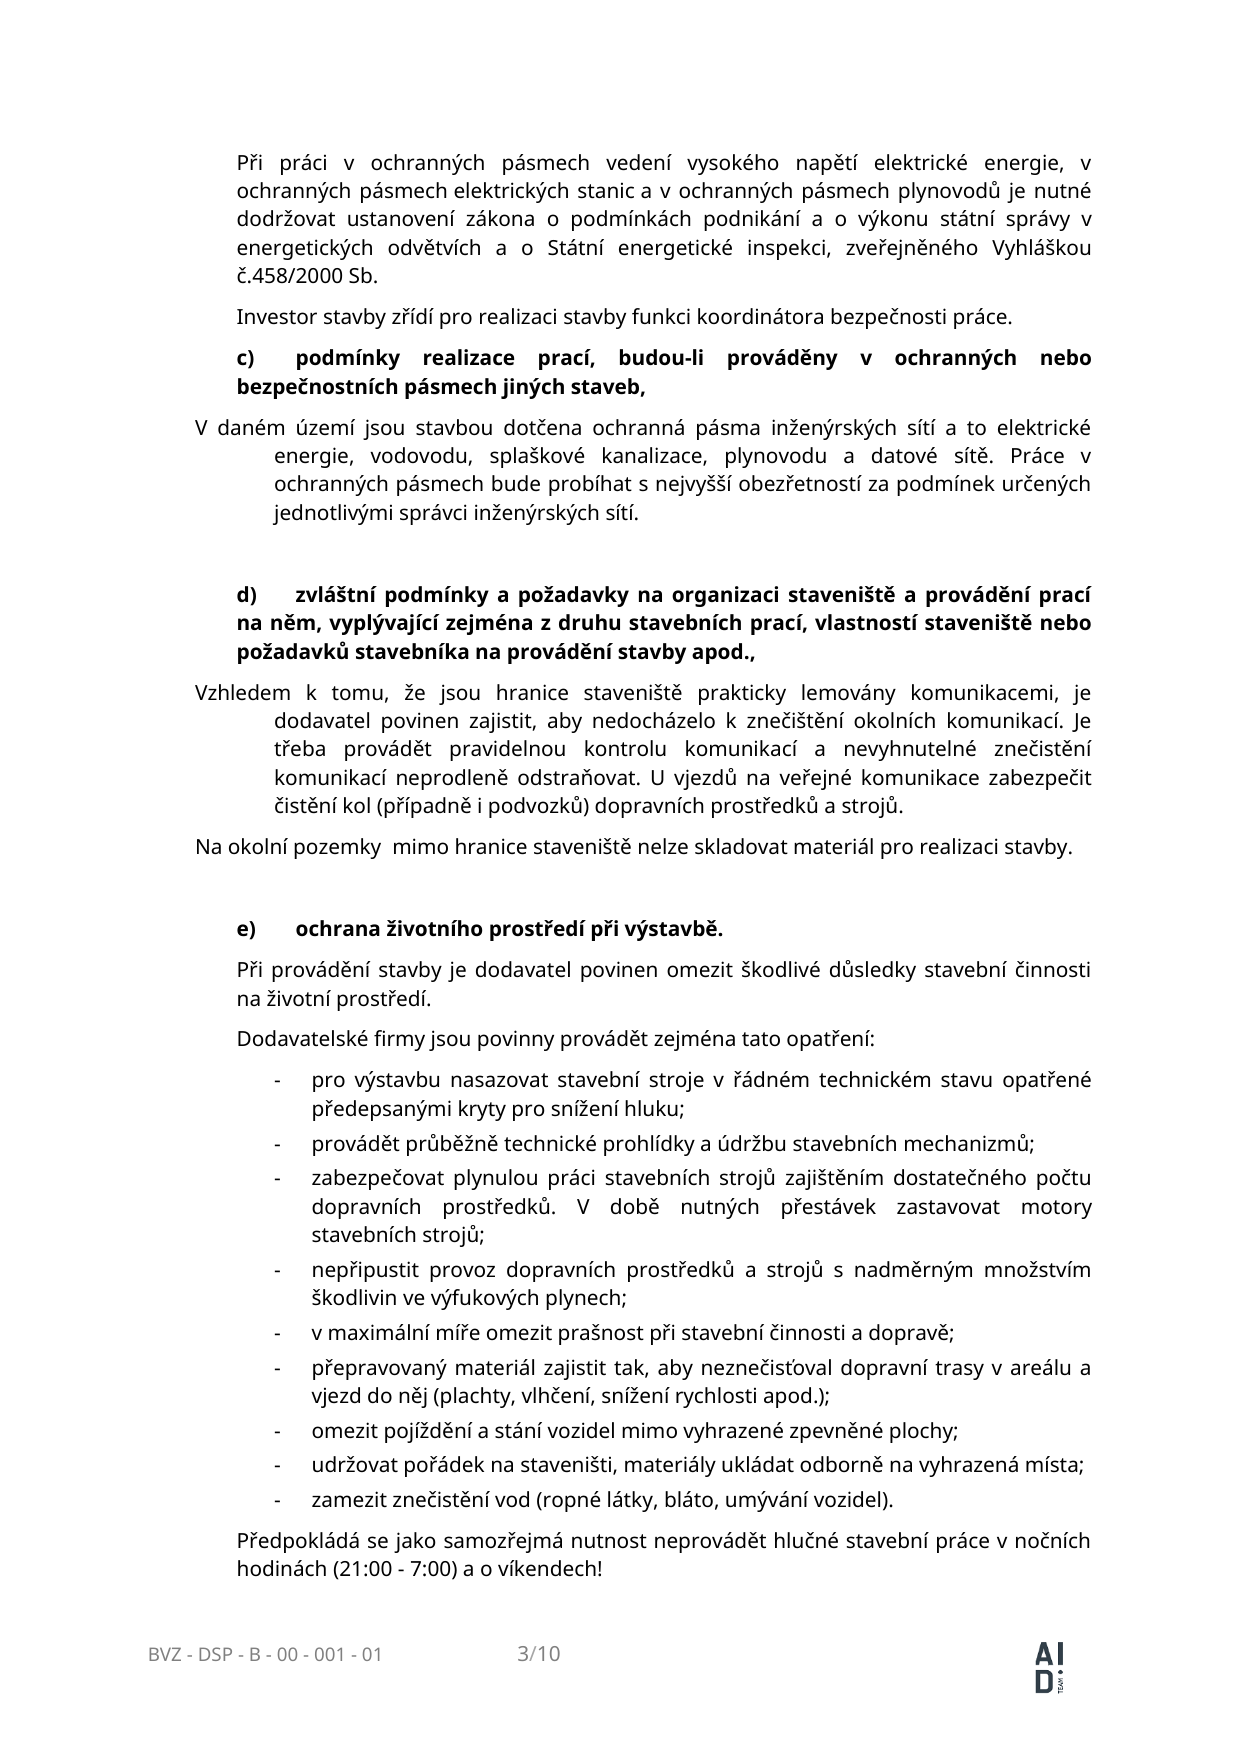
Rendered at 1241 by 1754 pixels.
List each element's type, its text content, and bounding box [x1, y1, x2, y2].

list pro výstavbu nasazovat stavební stroje v řádném technickém stavu opatřené předepsanými kryty pro snížení hluku; [274, 1066, 1092, 1122]
list Na okolní pozemky mimo hranice staveniště nelze skladovat materiál pro realizaci stavby. [195, 832, 1092, 861]
list zvláštní podmínky a požadavky na organizaci staveniště a provádění prací na něm, vyplývající zejména z druhu stavebních prací, vlastností staveniště nebo požadavků stavebníka na provádění stavby apod., [236, 580, 1092, 665]
text Při práci v ochranných pásmech vedení vysokého napětí elektrické energie, v ochranných pásmech elektrických stanic a v ochranných pásmech plynovodů je nutné dodržovat ustanovení zákona o podmínkách podnikání a o výkonu státní správy v energetických odvětvích a o Státní energetické inspekci, zveřejněného Vyhláškou č.458/2000 Sb. [236, 148, 1092, 290]
list udržovat pořádek na staveništi, materiály ukládat odborně na vyhrazená místa; [274, 1451, 1092, 1479]
list zabezpečovat plynulou práci stavebních strojů zajištěním dostatečného počtu dopravních prostředků. V době nutných přestávek zastavovat motory stavebních strojů; [274, 1163, 1092, 1249]
list ochrana životního prostředí při výstavbě. [236, 914, 1092, 943]
list Vzhledem k tomu, že jsou hranice staveniště prakticky lemovány komunikacemi, je dodavatel povinen zajistit, aby nedocházelo k znečištění okolních komunikací. Je třeba provádět pravidelnou kontrolu komunikací a nevyhnutelné znečistění komunikací neprodleně odstraňovat. U vjezdů na veřejné komunikace zabezpečit čistění kol (případně i podvozků) dopravních prostředků a strojů. [195, 678, 1092, 820]
text Předpokládá se jako samozřejmá nutnost neprovádět hlučné stavební práce v nočních hodinách (21:00 - 7:00) a o víkendech! [236, 1526, 1092, 1583]
list v maximální míře omezit prašnost při stavební činnosti a dopravě; [274, 1318, 1092, 1346]
list nepřipustit provoz dopravních prostředků a strojů s nadměrným množstvím škodlivin ve výfukových plynech; [274, 1255, 1092, 1312]
list Investor stavby zřídí pro realizaci stavby funkci koordinátora bezpečnosti práce. [236, 302, 1092, 331]
list V daném území jsou stavbou dotčena ochranná pásma inženýrských sítí a to elektrické energie, vodovodu, splaškové kanalizace, plynovodu a datové sítě. Práce v ochranných pásmech bude probíhat s nejvyšší obezřetností za podmínek určených jednotlivými správci inženýrských sítí. [195, 413, 1092, 526]
list přepravovaný materiál zajistit tak, aby neznečisťoval dopravní trasy v areálu a vjezd do něj (plachty, vlhčení, snížení rychlosti apod.); [274, 1353, 1092, 1409]
picture [1035, 1640, 1065, 1694]
list provádět průběžně technické prohlídky a údržbu stavebních mechanizmů; [274, 1129, 1092, 1157]
list omezit pojíždění a stání vozidel mimo vyhrazené zpevněné plochy; [274, 1416, 1092, 1444]
list podmínky realizace prací, budou-li prováděny v ochranných nebo bezpečnostních pásmech jiných staveb, [236, 343, 1092, 400]
text Dodavatelské firmy jsou povinny provádět zejména tato opatření: [236, 1024, 1092, 1053]
text Při provádění stavby je dodavatel povinen omezit škodlivé důsledky stavební činnosti na životní prostředí. [236, 955, 1092, 1012]
list zamezit znečistění vod (ropné látky, bláto, umývání vozidel). [274, 1485, 1092, 1514]
